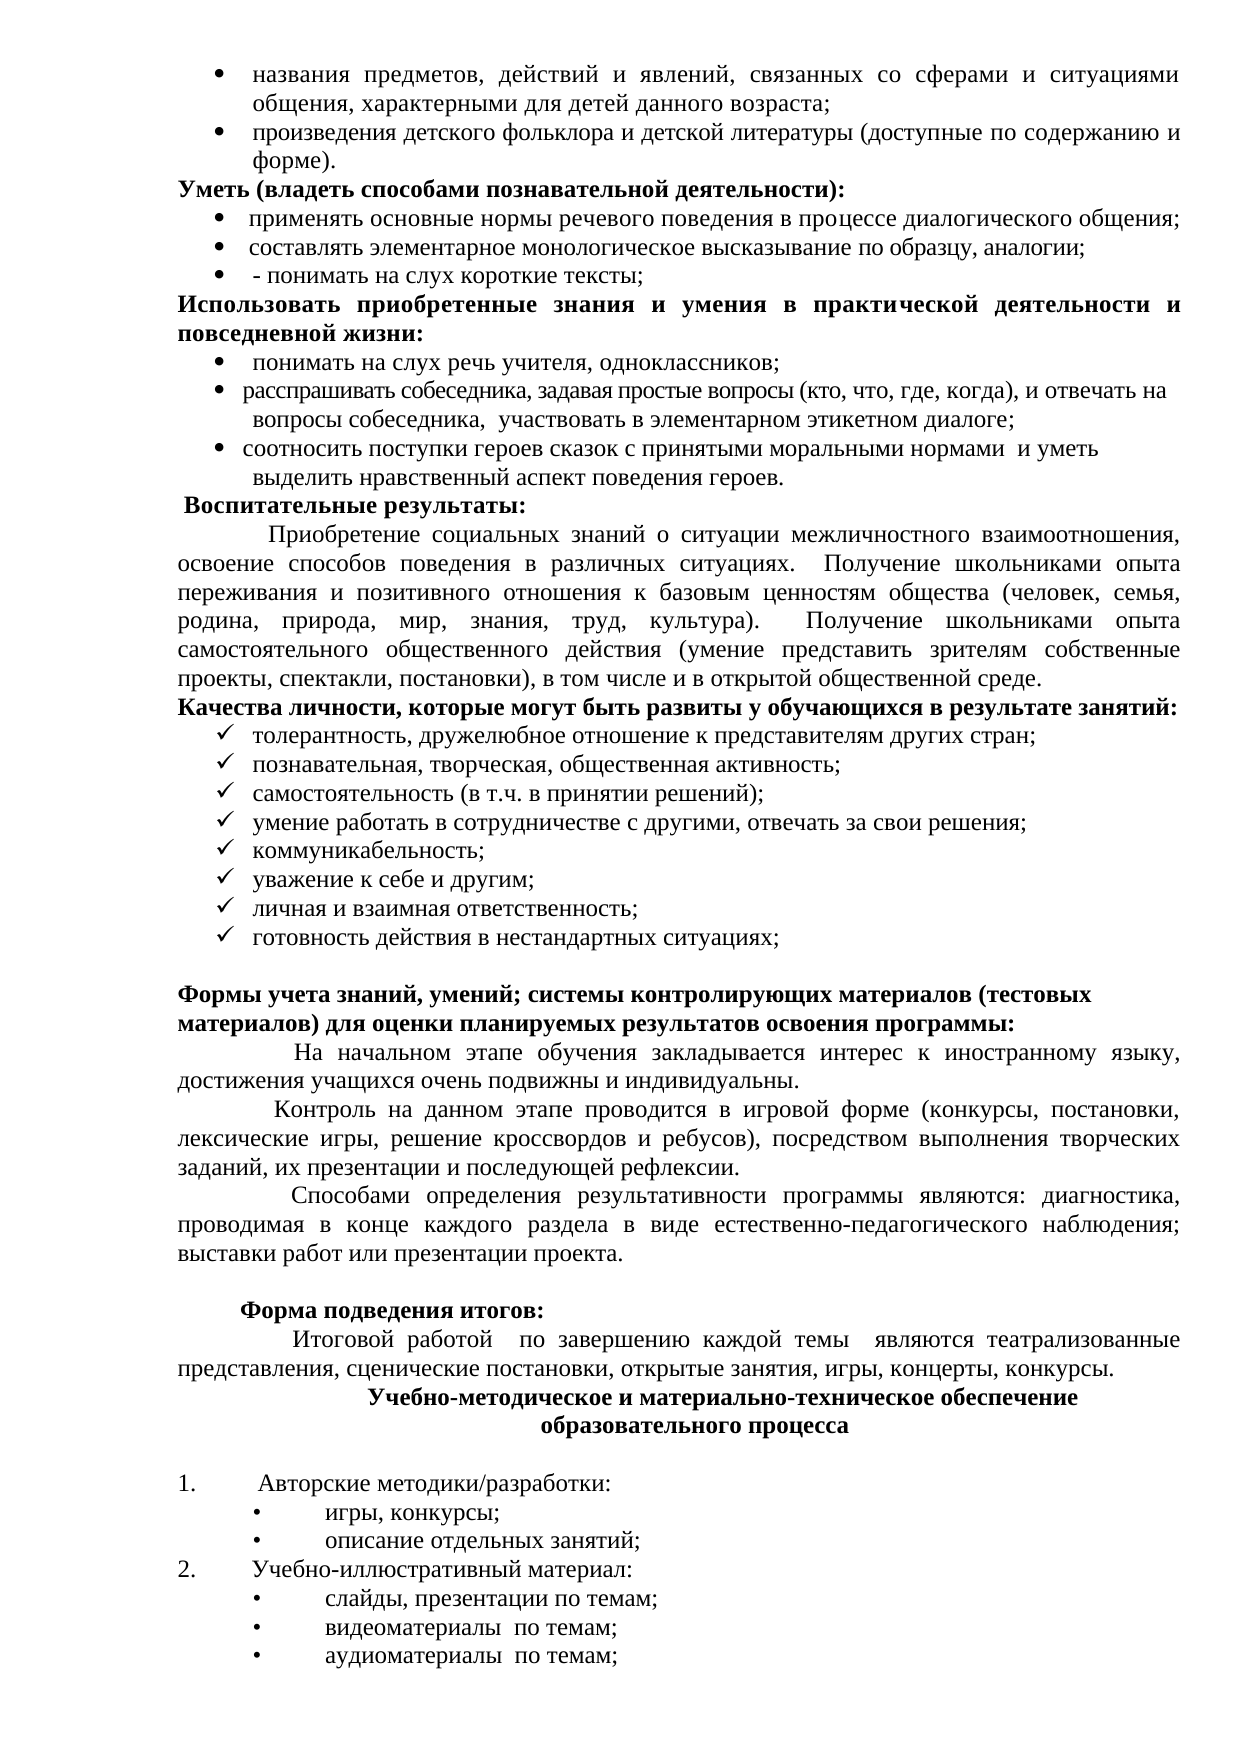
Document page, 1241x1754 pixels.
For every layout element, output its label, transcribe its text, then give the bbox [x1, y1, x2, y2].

text Использовать приобретенные знания и умения в практической деятельности и повседневной жизни: [177, 289, 1181, 347]
text Формы учета знаний, умений; системы контролирующих материалов (тестовых материалов) для оценки планируемых результатов освоения программы: [177, 979, 1181, 1037]
text • описание отдельных занятий; [252, 1525, 1137, 1554]
list Авторские методики/разработки: [177, 1468, 1137, 1497]
list - понимать на слух короткие тексты; [215, 260, 1181, 289]
list составлять элементарное монологическое высказывание по образцу, аналогии; [215, 232, 1181, 260]
text Итоговой работой по завершению каждой темы являются театрализованные представления, сценические постановки, открытые занятия, игры, концерты, конкурсы. [177, 1324, 1181, 1382]
list коммуникабельность; [215, 835, 1181, 864]
text Приобретение социальных знаний о ситуации межличностного взаимоотношения, освоение способов поведения в различных ситуациях. Получение школьниками опыта переживания и позитивного отношения к базовым ценностям общества (человек, семья, родина, природа, мир, знания, труд, культура). Получение школьниками опыта самостоятельного общественного действия (умение представить зрителям собственные проекты, спектакли, постановки), в том числе и в открытой общественной среде. [177, 519, 1181, 692]
list уважение к себе и другим; [215, 864, 1181, 893]
list названия предметов, действий и явлений, связанных со сферами и ситуациями общения, характерными для детей данного возраста; [215, 59, 1181, 117]
list Качества личности, которые могут быть развиты у обучающихся в результате занятий: [177, 692, 1181, 720]
text образовательного процесса [252, 1410, 1137, 1439]
list готовность действия в нестандартных ситуациях; [215, 922, 1181, 950]
text Форма подведения итогов: [177, 1295, 1181, 1324]
list понимать на слух речь учителя, одноклассников; [215, 347, 1181, 375]
list личная и взаимная ответственность; [215, 893, 1181, 922]
list применять основные нормы речевого поведения в процессе диалогического общения; [215, 203, 1181, 232]
text Учебно-методическое и материально-техническое обеспечение [252, 1382, 1137, 1410]
text Воспитательные результаты: [177, 490, 1181, 519]
text На начальном этапе обучения закладывается интерес к иностранному языку, достижения учащихся очень подвижны и индивидуальны. [177, 1037, 1181, 1094]
text • видеоматериалы по темам; [252, 1612, 1137, 1640]
list познавательная, творческая, общественная активность; [215, 749, 1181, 778]
list соотносить поступки героев сказок с принятыми моральными нормами и уметь выделить нравственный аспект поведения героев. [215, 433, 1181, 490]
text • слайды, презентации по темам; [252, 1583, 1137, 1612]
list произведения детского фольклора и детской литературы (доступные по содержанию и форме). [215, 117, 1181, 174]
text Способами определения результативности программы являются: диагностика, проводимая в конце каждого раздела в виде естественно-педагогического наблюдения; выставки работ или презентации проекта. [177, 1180, 1181, 1267]
list самостоятельность (в т.ч. в принятии решений); [215, 778, 1181, 807]
text • аудиоматериалы по темам; [252, 1640, 1137, 1669]
text Уметь (владеть способами познавательной деятельности): [177, 174, 1181, 203]
list расспрашивать собеседника, задавая простые вопросы (кто, что, где, когда), и отвечать на вопросы собеседника, участвовать в элементарном этикетном диалоге; [215, 375, 1181, 433]
text • игры, конкурсы; [252, 1497, 1137, 1525]
list толерантность, дружелюбное отношение к представителям других стран; [215, 720, 1181, 749]
list Учебно-иллюстративный материал: [177, 1554, 1137, 1583]
text Контроль на данном этапе проводится в игровой форме (конкурсы, постановки, лексические игры, решение кроссвордов и ребусов), посредством выполнения творческих заданий, их презентации и последующей рефлексии. [177, 1094, 1181, 1180]
list умение работать в сотрудничестве с другими, отвечать за свои решения; [215, 807, 1181, 835]
